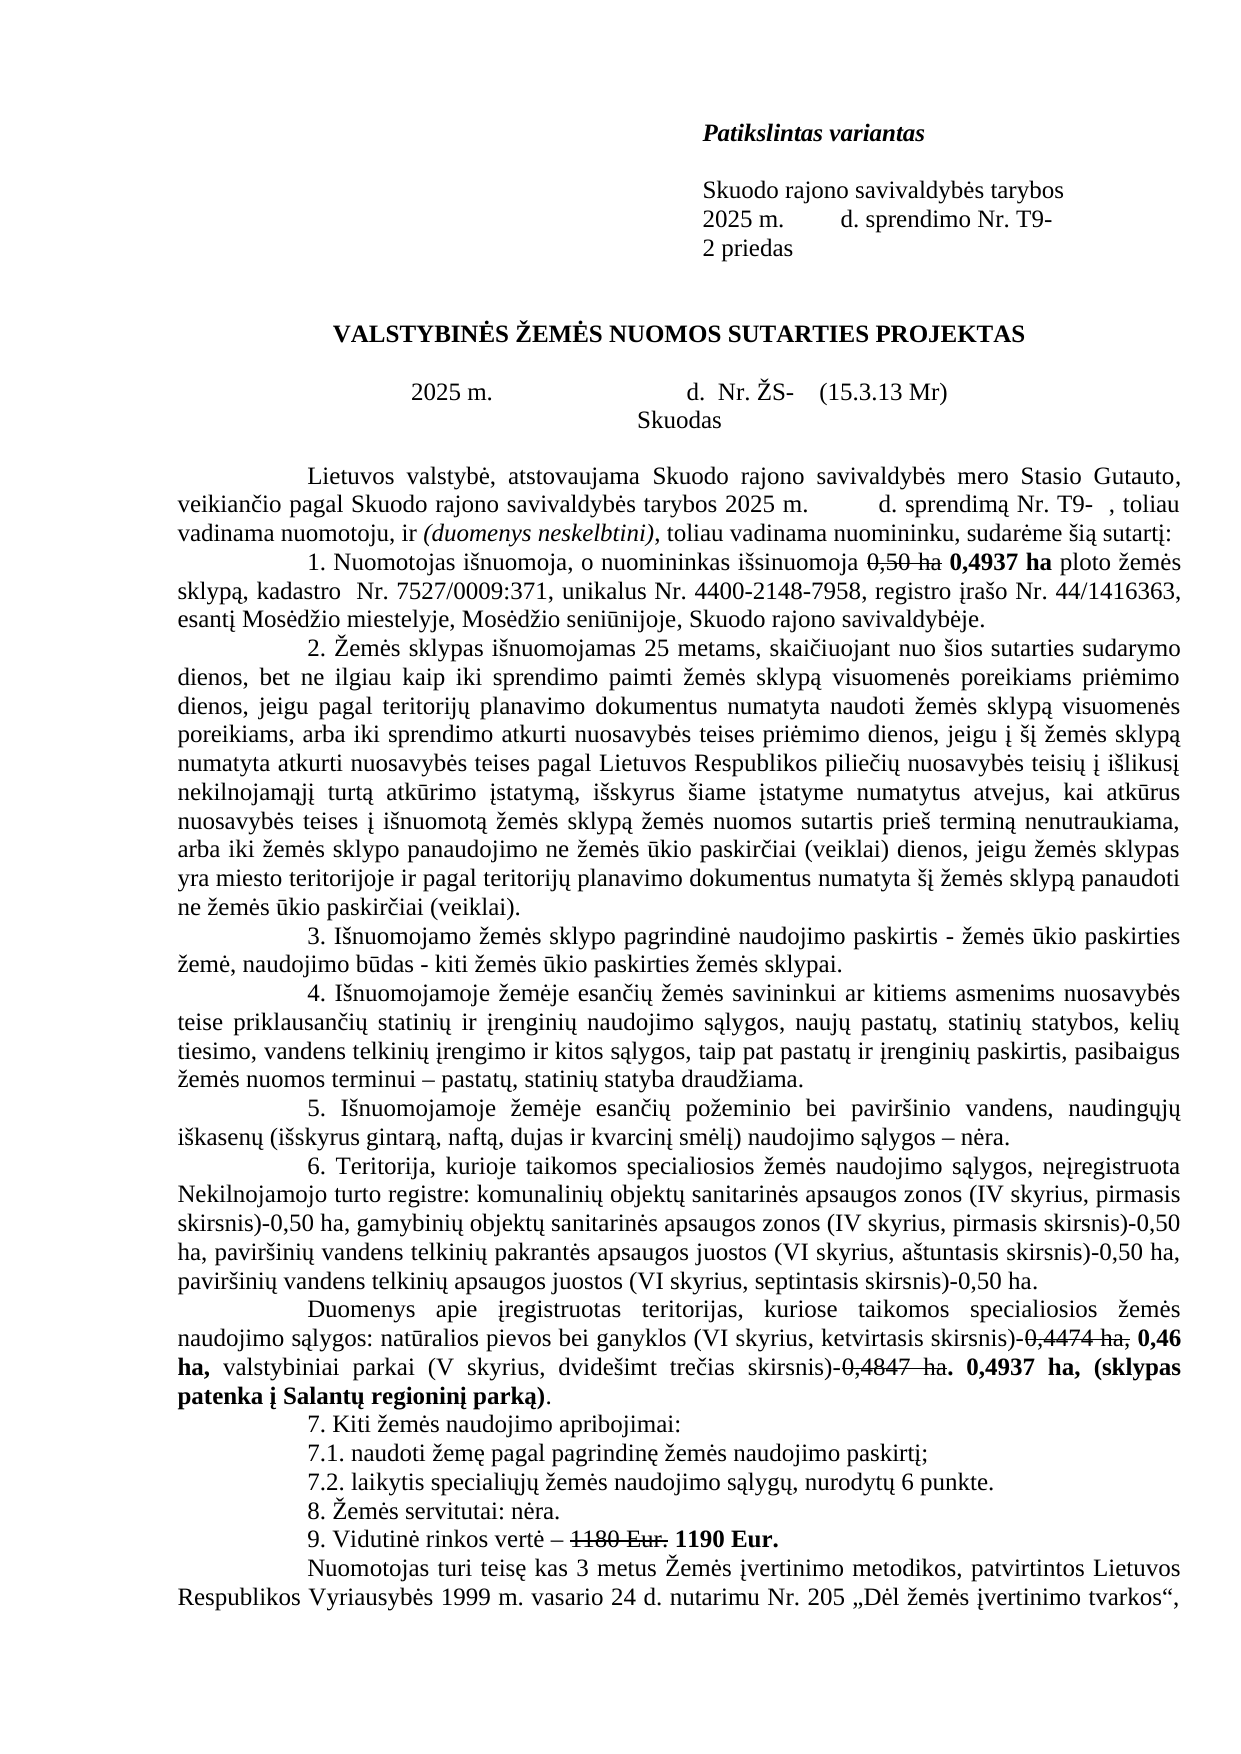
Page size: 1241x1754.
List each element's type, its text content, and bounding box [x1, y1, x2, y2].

text 3. Išnuomojamo žemės sklypo pagrindinė naudojimo paskirtis - žemės ūkio paskirties žemė, naudojimo būdas - kiti žemės ūkio paskirties žemės sklypai. [177, 921, 1181, 978]
text 7.1. naudoti žemę pagal pagrindinę žemės naudojimo paskirtį; [177, 1438, 1181, 1467]
text 4. Išnuomojamoje žemėje esančių žemės savininkui ar kitiems asmenims nuosavybės teise priklausančių statinių ir įrenginių naudojimo sąlygos, naujų pastatų, statinių statybos, kelių tiesimo, vandens telkinių įrengimo ir kitos sąlygos, taip pat pastatų ir įrenginių paskirtis, pasibaigus žemės nuomos terminui – pastatų, statinių statyba draudžiama. [177, 978, 1181, 1093]
text Duomenys apie įregistruotas teritorijas, kuriose taikomos specialiosios žemės naudojimo sąlygos: natūralios pievos bei ganyklos (VI skyrius, ketvirtasis skirsnis)-0,4474 ha, 0,46 ha, valstybiniai parkai (V skyrius, dvidešimt trečias skirsnis)-0,4847 ha. 0,4937 ha, (sklypas patenka į Salantų regioninį parką). [177, 1294, 1181, 1409]
text 8. Žemės servitutai: nėra. [177, 1496, 1181, 1524]
text 7. Kiti žemės naudojimo apribojimai: [177, 1409, 1181, 1438]
text 7.2. laikytis specialiųjų žemės naudojimo sąlygų, nurodytų 6 punkte. [177, 1467, 1181, 1496]
text Patikslintas variantas [627, 118, 1181, 147]
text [177, 1553, 1181, 1611]
text 9. Vidutinė rinkos vertė – 1180 Eur. 1190 Eur. [177, 1524, 1181, 1553]
text 2025 m. d. Nr. ŽS- (15.3.13 Mr) [177, 377, 1181, 406]
text VALSTYBINĖS ŽEMĖS NUOMOS SUTARTIES PROJEKTAS [177, 319, 1181, 348]
text Skuodo rajono savivaldybės tarybos [627, 176, 1181, 204]
text 2. Žemės sklypas išnuomojamas 25 metams, skaičiuojant nuo šios sutarties sudarymo dienos, bet ne ilgiau kaip iki sprendimo paimti žemės sklypą visuomenės poreikiams priėmimo dienos, jeigu pagal teritorijų planavimo dokumentus numatyta naudoti žemės sklypą visuomenės poreikiams, arba iki sprendimo atkurti nuosavybės teises priėmimo dienos, jeigu į šį žemės sklypą numatyta atkurti nuosavybės teises pagal Lietuvos Respublikos piliečių nuosavybės teisių į išlikusį nekilnojamąjį turtą atkūrimo įstatymą, išskyrus šiame įstatyme numatytus atvejus, kai atkūrus nuosavybės teises į išnuomotą žemės sklypą žemės nuomos sutartis prieš terminą nenutraukiama, arba iki žemės sklypo panaudojimo ne žemės ūkio paskirčiai (veiklai) dienos, jeigu žemės sklypas yra miesto teritorijoje ir pagal teritorijų planavimo dokumentus numatyta šį žemės sklypą panaudoti ne žemės ūkio paskirčiai (veiklai). [177, 633, 1181, 921]
text 2 priedas [702, 233, 1181, 262]
text 5. Išnuomojamoje žemėje esančių požeminio bei paviršinio vandens, naudingųjų iškasenų (išskyrus gintarą, naftą, dujas ir kvarcinį smėlį) naudojimo sąlygos – nėra. [177, 1093, 1181, 1151]
text 1. Nuomotojas išnuomoja, o nuomininkas išsinuomoja 0,50 ha 0,4937 ha ploto žemės sklypą, kadastro Nr. 7527/0009:371, unikalus Nr. 4400-2148-7958, registro įrašo Nr. 44/1416363, esantį Mosėdžio miestelyje, Mosėdžio seniūnijoje, Skuodo rajono savivaldybėje. [177, 547, 1181, 633]
text 2025 m. d. sprendimo Nr. T9- [627, 204, 1181, 233]
text Skuodas [177, 406, 1181, 434]
text Lietuvos valstybė, atstovaujama Skuodo rajono savivaldybės mero Stasio Gutauto, veikiančio pagal Skuodo rajono savivaldybės tarybos 2025 m. d. sprendimą Nr. T9- , toliau vadinama nuomotoju, ir (duomenys neskelbtini), toliau vadinama nuomininku, sudarėme šią sutartį: [177, 461, 1181, 547]
text 6. Teritorija, kurioje taikomos specialiosios žemės naudojimo sąlygos, neįregistruota Nekilnojamojo turto registre: komunalinių objektų sanitarinės apsaugos zonos (IV skyrius, pirmasis skirsnis)-0,50 ha, gamybinių objektų sanitarinės apsaugos zonos (IV skyrius, pirmasis skirsnis)-0,50 ha, paviršinių vandens telkinių pakrantės apsaugos juostos (VI skyrius, aštuntasis skirsnis)-0,50 ha, paviršinių vandens telkinių apsaugos juostos (VI skyrius, septintasis skirsnis)-0,50 ha. [177, 1151, 1181, 1294]
